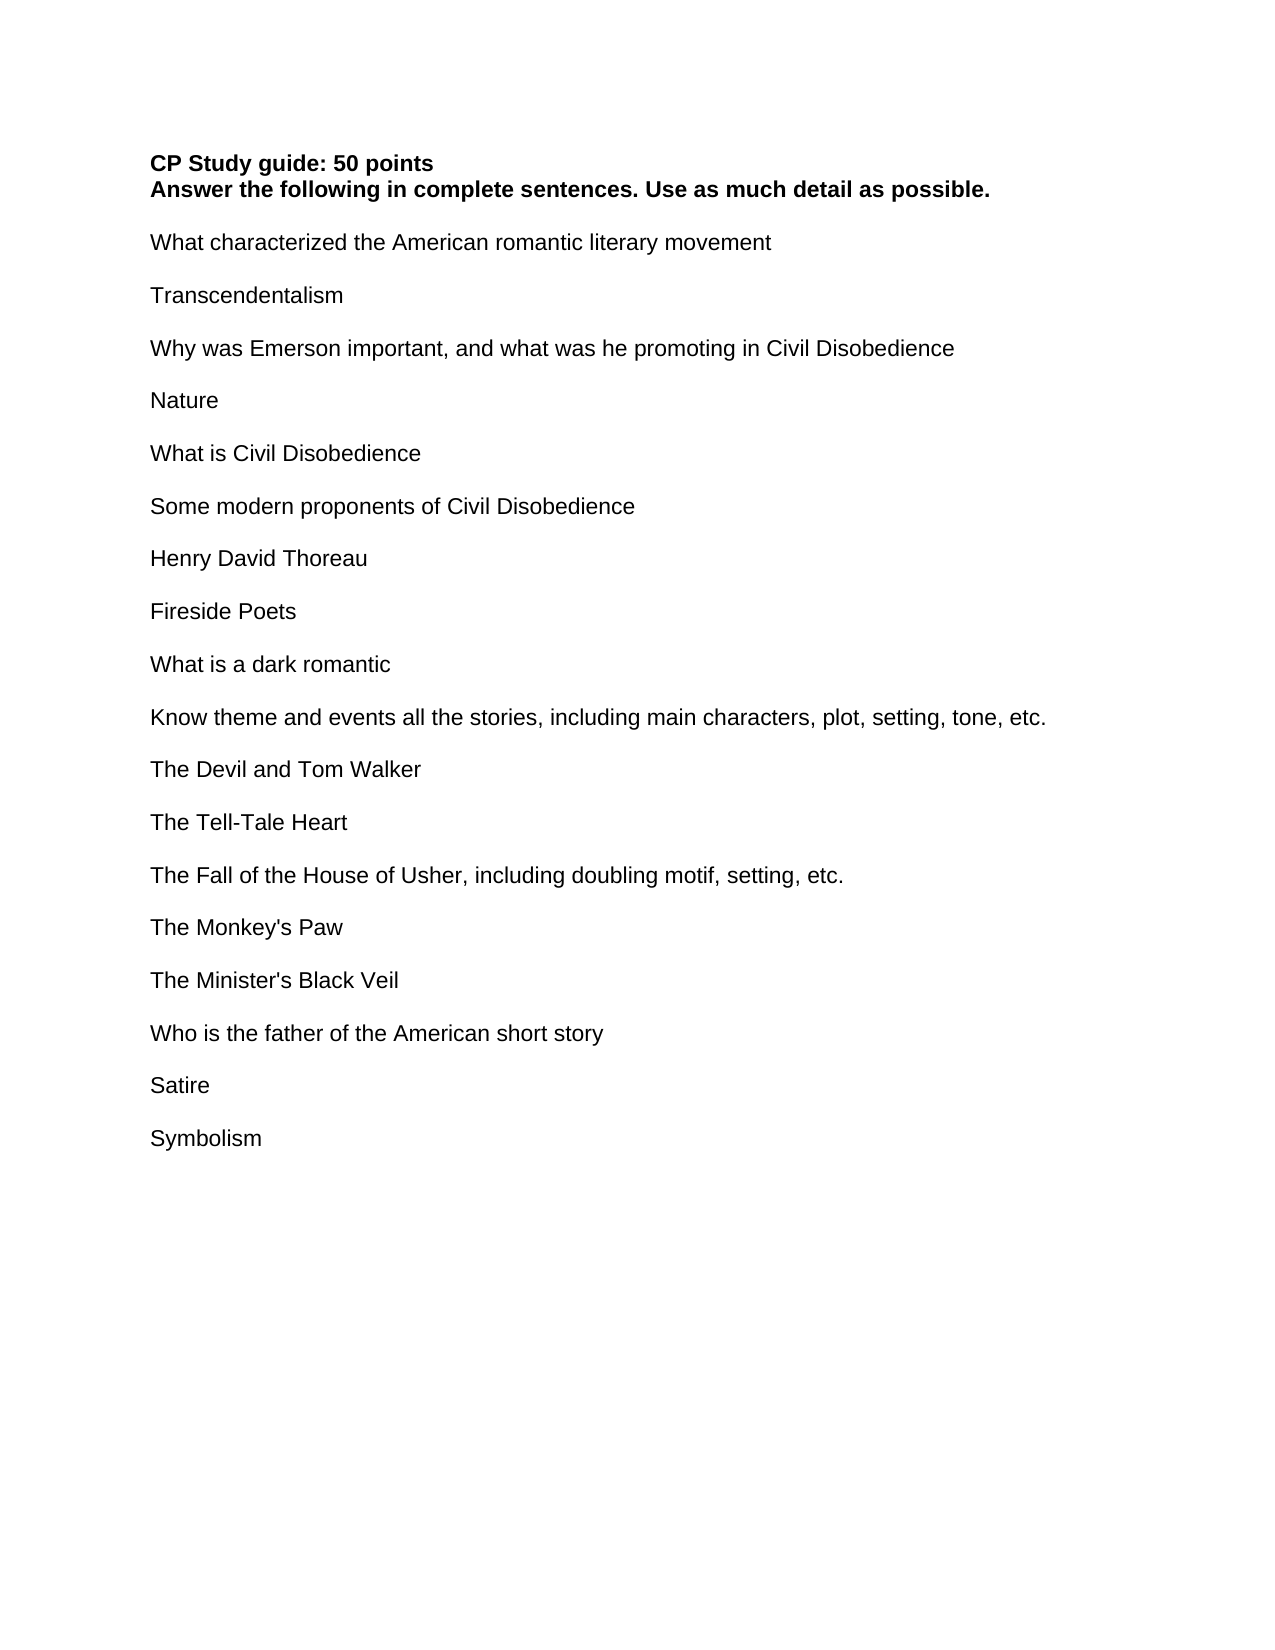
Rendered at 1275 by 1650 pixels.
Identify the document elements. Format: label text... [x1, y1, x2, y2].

text What is Civil Disobedience [150, 440, 1125, 466]
text Answer the following in complete sentences. Use as much detail as possible. [150, 176, 1125, 203]
text What characterized the American romantic literary movement [150, 229, 1125, 255]
text Who is the father of the American short story [150, 1020, 1125, 1046]
text CP Study guide: 50 points [150, 150, 1125, 176]
text The Fall of the House of Usher, including doubling motif, setting, etc. [150, 862, 1125, 888]
text The Devil and Tom Walker [150, 756, 1125, 782]
text Why was Emerson important, and what was he promoting in Civil Disobedience [150, 334, 1125, 361]
text The Tell-Tale Heart [150, 809, 1125, 835]
text Satire [150, 1072, 1125, 1099]
text The Minister's Black Veil [150, 967, 1125, 993]
text What is a dark romantic [150, 651, 1125, 677]
text Know theme and events all the stories, including main characters, plot, setting, tone, etc. [150, 703, 1125, 730]
text Fireside Poets [150, 598, 1125, 624]
text Nature [150, 387, 1125, 413]
text Some modern proponents of Civil Disobedience [150, 493, 1125, 519]
text Symbolism [150, 1125, 1125, 1151]
text The Monkey's Paw [150, 914, 1125, 941]
text Henry David Thoreau [150, 545, 1125, 572]
text Transcendentalism [150, 282, 1125, 308]
